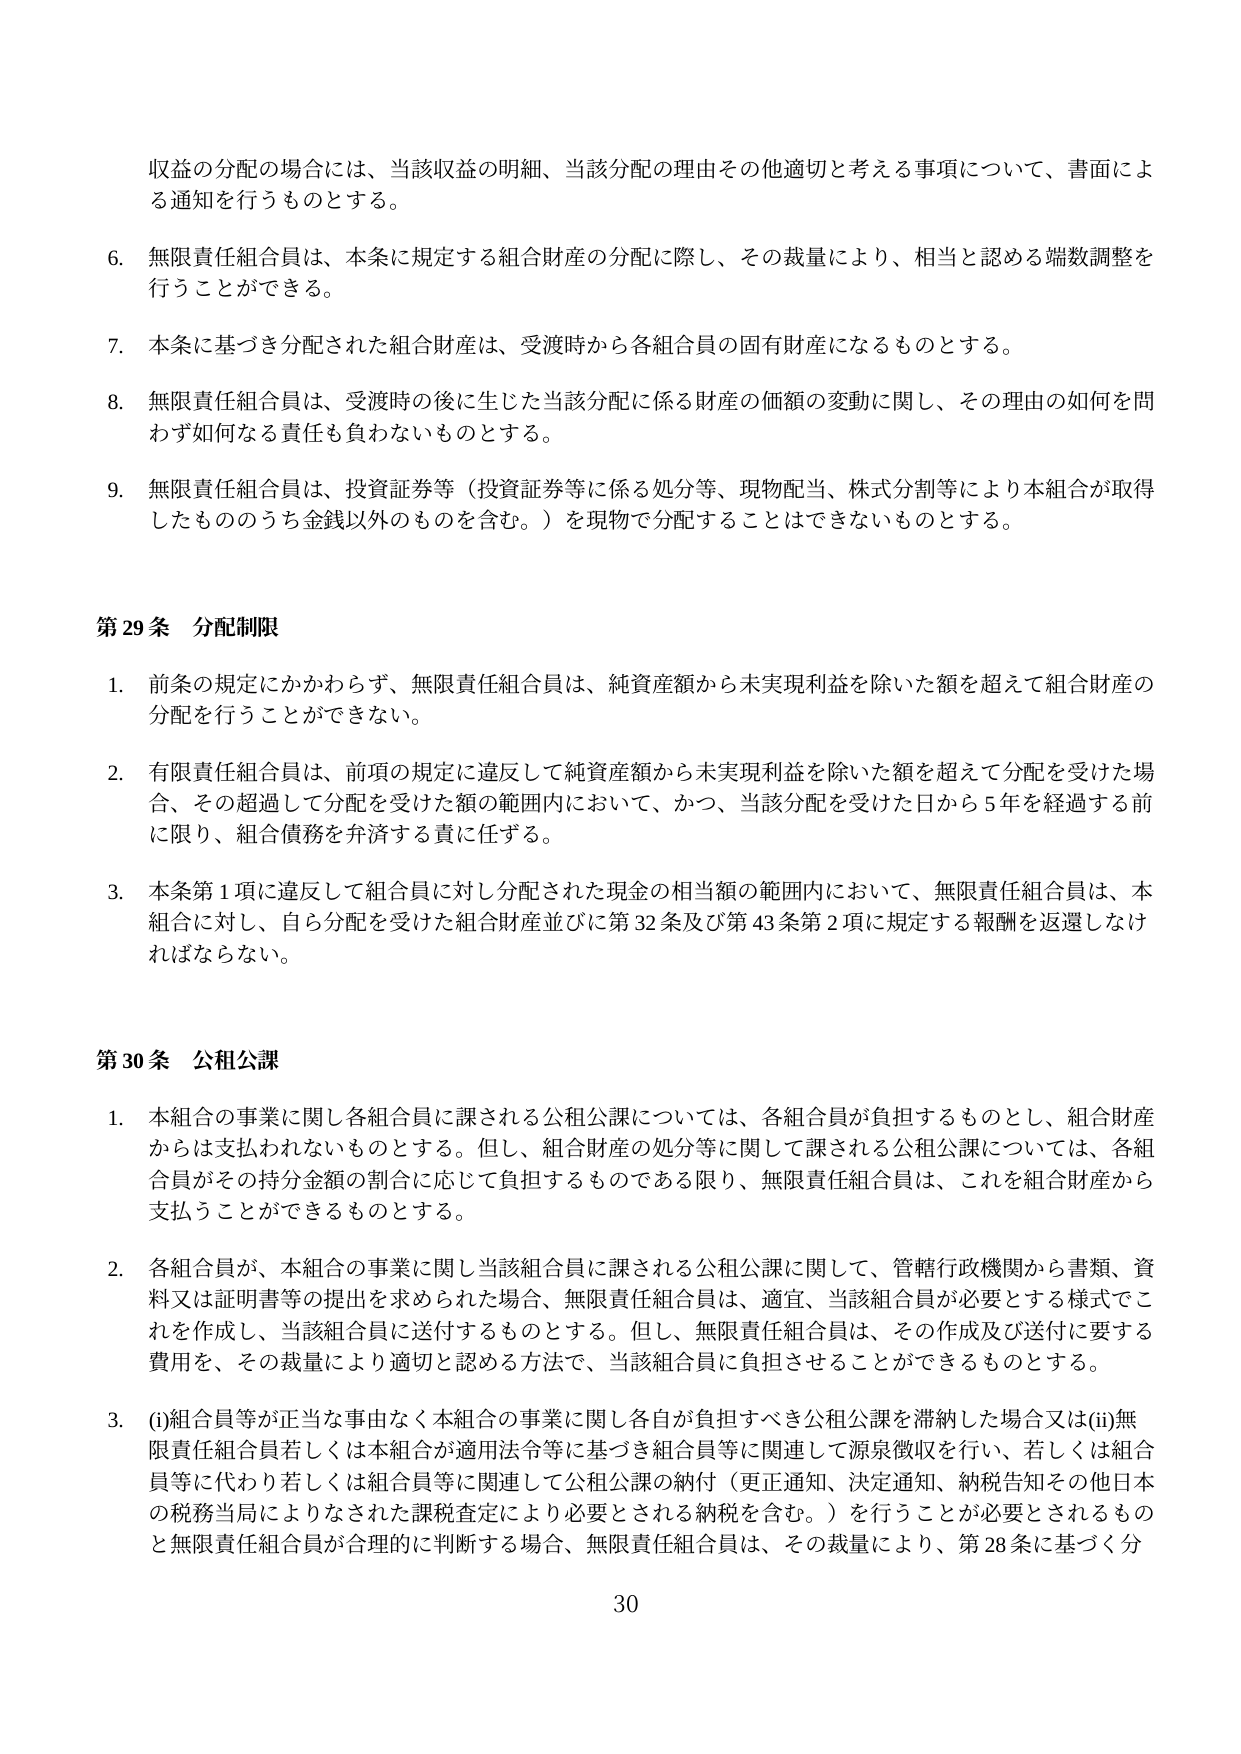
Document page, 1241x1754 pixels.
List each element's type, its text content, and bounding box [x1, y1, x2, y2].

list 無限責任組合員は、投資証券等（投資証券等に係る処分等、現物配当、株式分割等により本組合が取得したもののうち金銭以外のものを含む。）を現物で分配することはできないものとする。 [107, 472, 1157, 535]
list 有限責任組合員は、前項の規定に違反して純資産額から未実現利益を除いた額を超えて分配を受けた場合、その超過して分配を受けた額の範囲内において、かつ、当該分配を受けた日から5年を経過する前に限り、組合債務を弁済する責に任ずる。 [107, 755, 1157, 849]
list 本組合の事業に関し各組合員に課される公租公課については、各組合員が負担するものとし、組合財産からは支払われないものとする。但し、組合財産の処分等に関して課される公租公課については、各組合員がその持分金額の割合に応じて負担するものである限り、無限責任組合員は、これを組合財産から支払うことができるものとする。 [107, 1100, 1157, 1226]
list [107, 152, 1157, 215]
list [107, 1402, 1157, 1559]
list 本条に基づき分配された組合財産は、受渡時から各組合員の固有財産になるものとする。 [107, 328, 1157, 359]
text 第30条 公租公課 [96, 1044, 1157, 1075]
text 第29条 分配制限 [96, 610, 1157, 642]
list 前条の規定にかかわらず、無限責任組合員は、純資産額から未実現利益を除いた額を超えて組合財産の分配を行うことができない。 [107, 667, 1157, 730]
list 各組合員が、本組合の事業に関し当該組合員に課される公租公課に関して、管轄行政機関から書類、資料又は証明書等の提出を求められた場合、無限責任組合員は、適宜、当該組合員が必要とする様式でこれを作成し、当該組合員に送付するものとする。但し、無限責任組合員は、その作成及び送付に要する費用を、その裁量により適切と認める方法で、当該組合員に負担させることができるものとする。 [107, 1251, 1157, 1377]
list 本条第1項に違反して組合員に対し分配された現金の相当額の範囲内において、無限責任組合員は、本組合に対し、自ら分配を受けた組合財産並びに第32条及び第43条第2項に規定する報酬を返還しなければならない。 [107, 874, 1157, 968]
list 無限責任組合員は、本条に規定する組合財産の分配に際し、その裁量により、相当と認める端数調整を行うことができる。 [107, 240, 1157, 303]
list 無限責任組合員は、受渡時の後に生じた当該分配に係る財産の価額の変動に関し、その理由の如何を問わず如何なる責任も負わないものとする。 [107, 384, 1157, 447]
